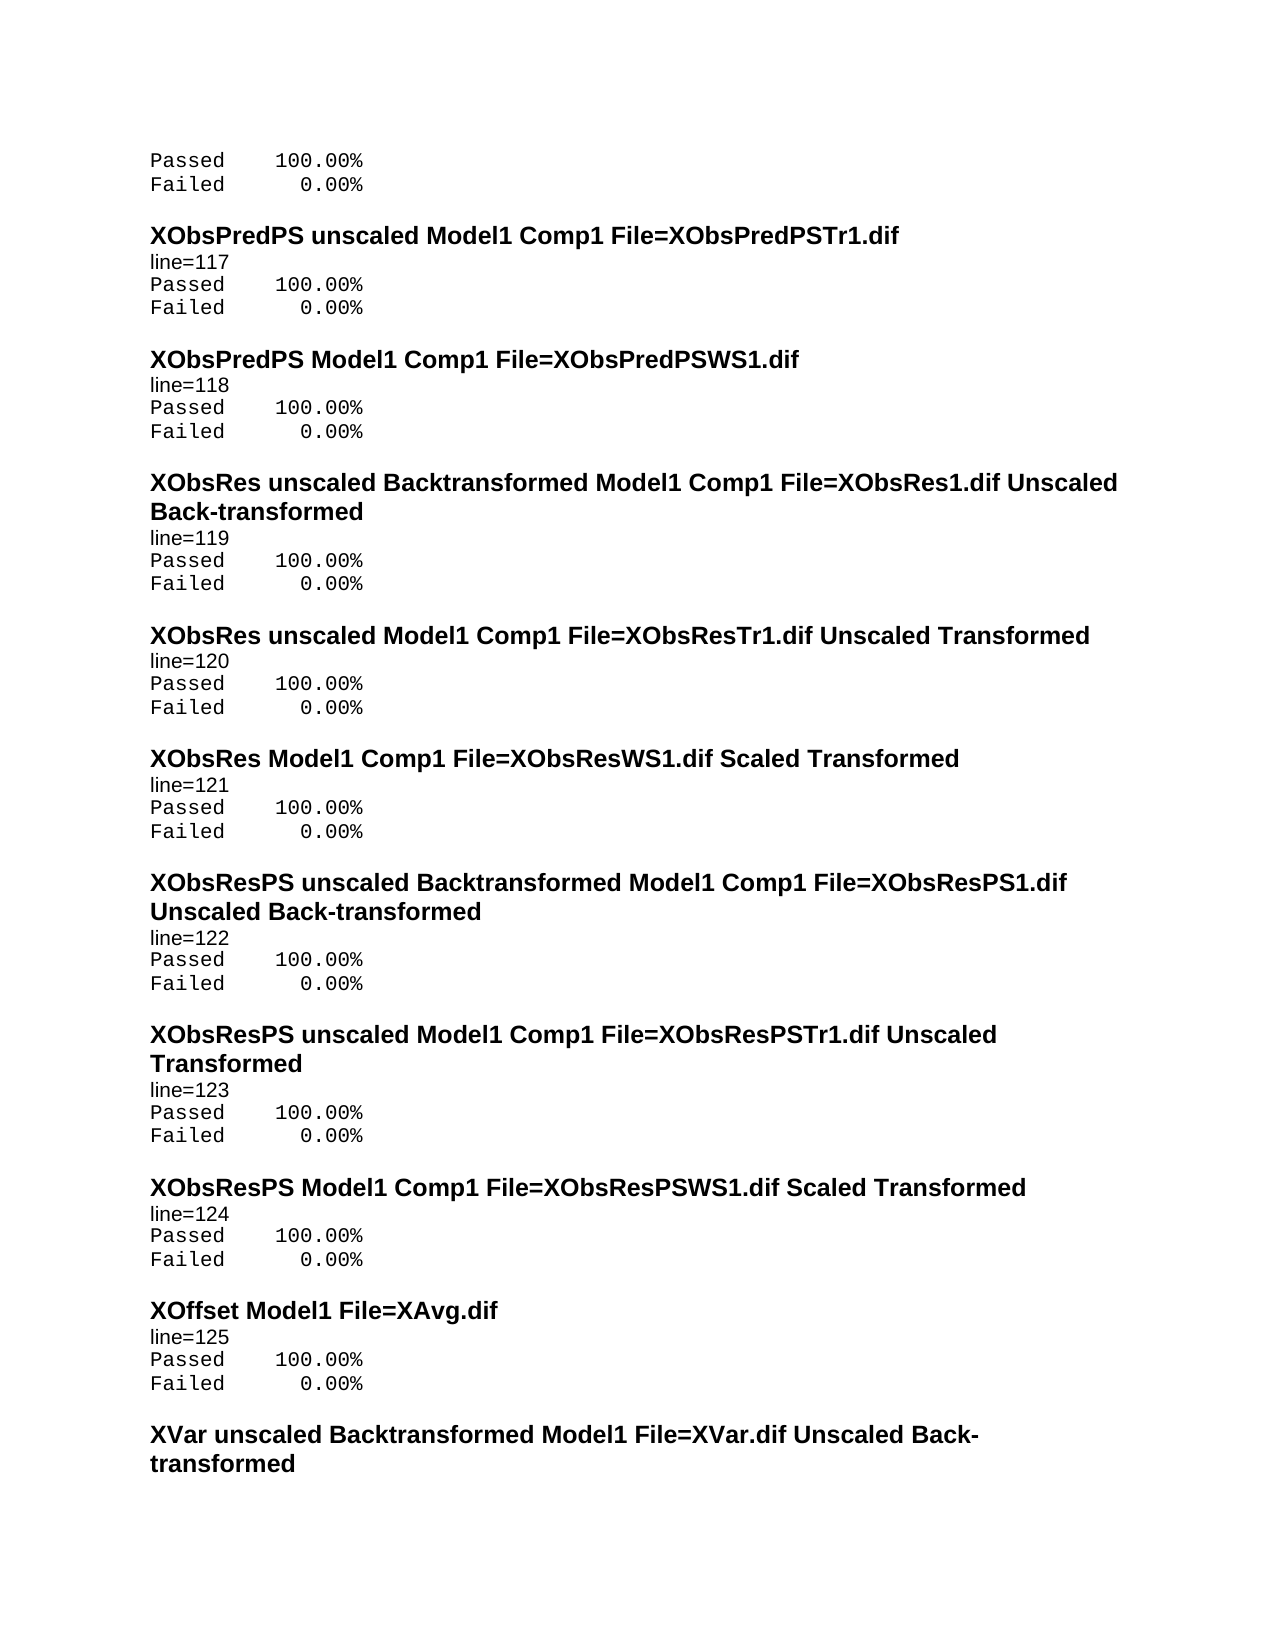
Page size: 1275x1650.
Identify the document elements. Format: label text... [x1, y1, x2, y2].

text XObsRes unscaled Model1 Comp1 File=XObsResTr1.dif Unscaled Transformed [150, 621, 1125, 649]
text Passed 100.00% [150, 673, 1125, 697]
text Failed 0.00% [150, 421, 1125, 444]
text line=125 [150, 1325, 1125, 1349]
text Failed 0.00% [150, 297, 1125, 321]
text line=119 [150, 526, 1125, 550]
text Passed 100.00% [150, 1225, 1125, 1249]
text line=121 [150, 773, 1125, 797]
text Passed 100.00% [150, 949, 1125, 973]
text Failed 0.00% [150, 821, 1125, 844]
text Failed 0.00% [150, 573, 1125, 597]
text Passed 100.00% [150, 150, 1125, 174]
text Failed 0.00% [150, 973, 1125, 997]
text Passed 100.00% [150, 797, 1125, 821]
text line=122 [150, 925, 1125, 949]
text Passed 100.00% [150, 1349, 1125, 1373]
text Passed 100.00% [150, 274, 1125, 297]
text Failed 0.00% [150, 174, 1125, 197]
text XObsResPS unscaled Model1 Comp1 File=XObsResPSTr1.dif Unscaled Transformed [150, 1020, 1125, 1078]
text line=124 [150, 1201, 1125, 1225]
text line=117 [150, 250, 1125, 274]
text Passed 100.00% [150, 550, 1125, 573]
text line=120 [150, 649, 1125, 673]
text Failed 0.00% [150, 1249, 1125, 1273]
text XOffset Model1 File=XAvg.dif [150, 1296, 1125, 1325]
text XVar unscaled Backtransformed Model1 File=XVar.dif Unscaled Back-transformed [150, 1420, 1125, 1477]
text Passed 100.00% [150, 1102, 1125, 1125]
text XObsResPS Model1 Comp1 File=XObsResPSWS1.dif Scaled Transformed [150, 1173, 1125, 1201]
text Failed 0.00% [150, 1125, 1125, 1149]
text Passed 100.00% [150, 397, 1125, 421]
text Failed 0.00% [150, 1373, 1125, 1396]
text XObsRes Model1 Comp1 File=XObsResWS1.dif Scaled Transformed [150, 744, 1125, 773]
text XObsPredPS Model1 Comp1 File=XObsPredPSWS1.dif [150, 344, 1125, 373]
text XObsResPS unscaled Backtransformed Model1 Comp1 File=XObsResPS1.dif Unscaled Back-transformed [150, 868, 1125, 925]
text XObsPredPS unscaled Model1 Comp1 File=XObsPredPSTr1.dif [150, 221, 1125, 250]
text line=118 [150, 373, 1125, 397]
text Failed 0.00% [150, 697, 1125, 721]
text XObsRes unscaled Backtransformed Model1 Comp1 File=XObsRes1.dif Unscaled Back-transformed [150, 468, 1125, 526]
text line=123 [150, 1078, 1125, 1102]
